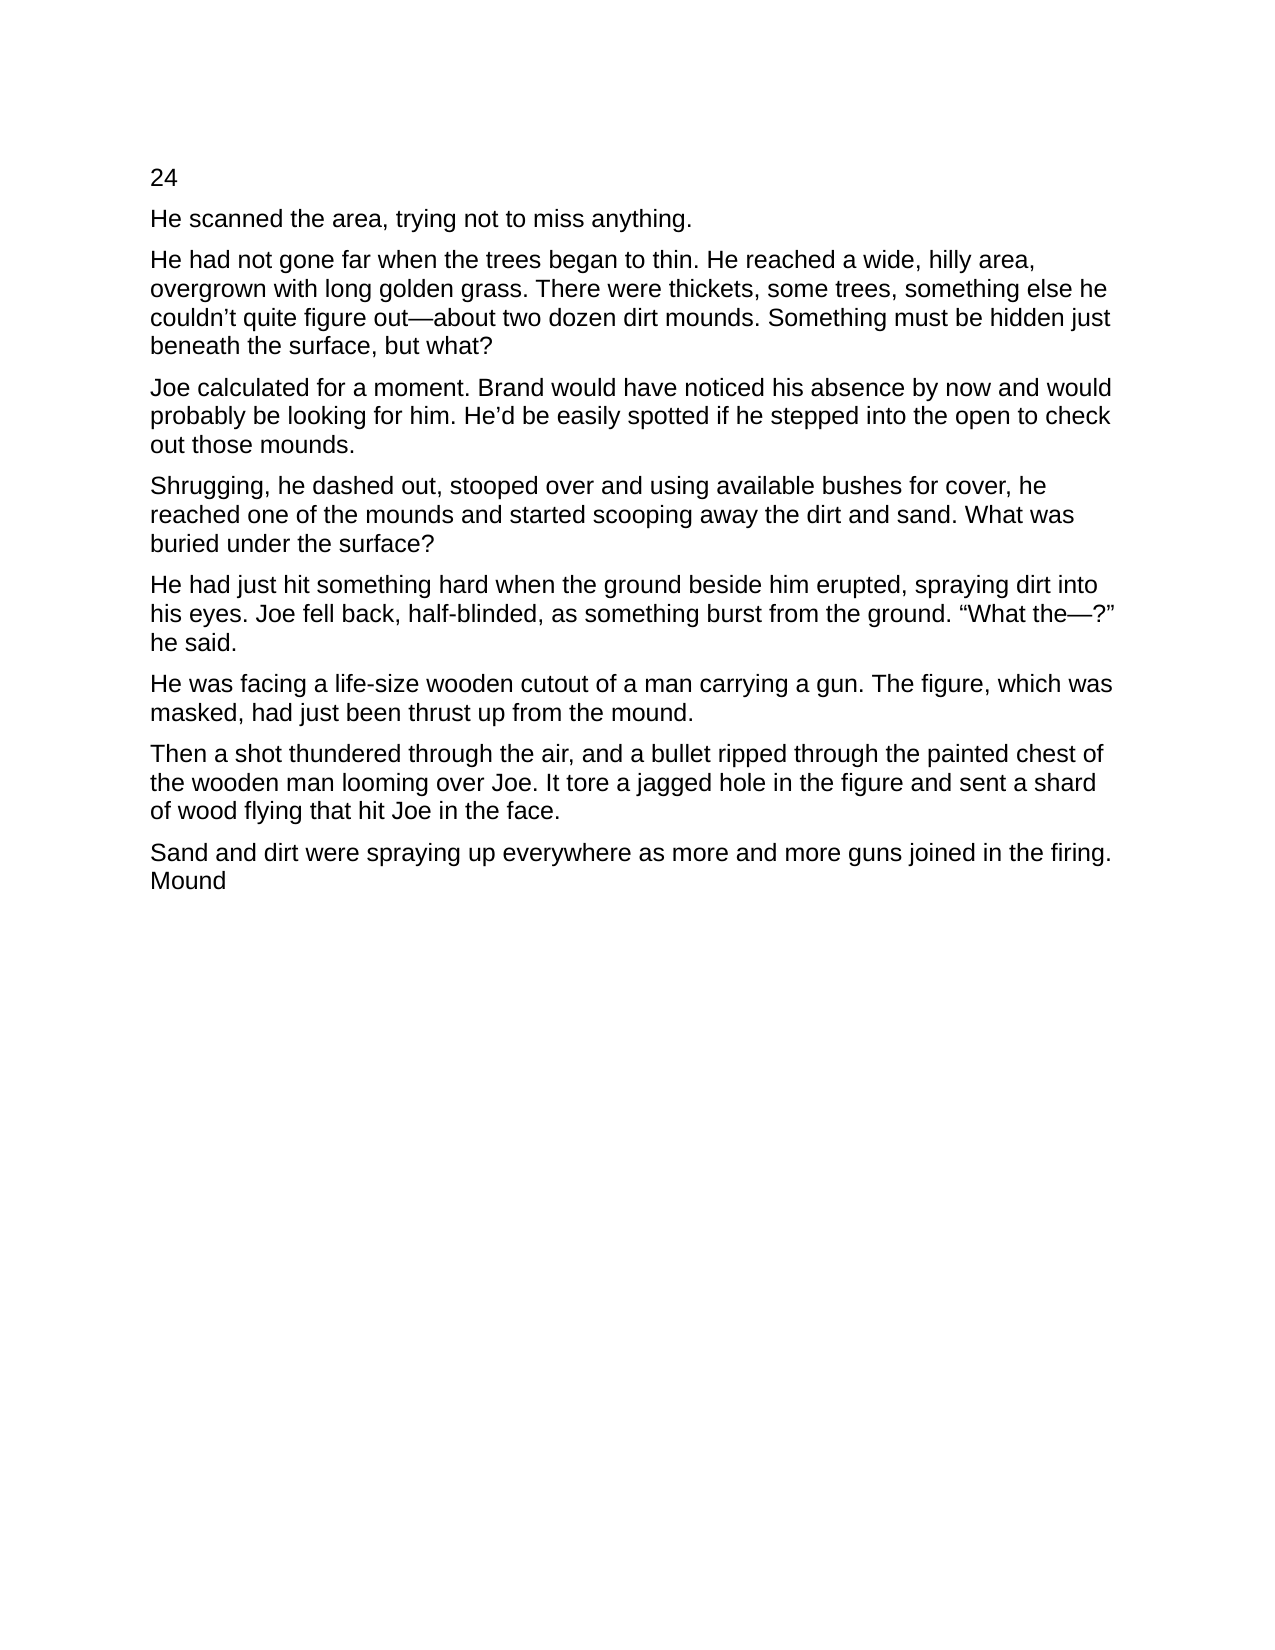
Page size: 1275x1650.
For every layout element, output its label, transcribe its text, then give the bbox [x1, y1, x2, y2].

text He was facing a life-size wooden cutout of a man carrying a gun. The figure, which was masked, had just been thrust up from the mound. [150, 669, 1125, 726]
text 24 [150, 162, 1125, 191]
text Joe calculated for a moment. Brand would have noticed his absence by now and would probably be looking for him. He’d be easily spotted if he stepped into the open to check out those mounds. [150, 372, 1125, 459]
text Sand and dirt were spraying up everywhere as more and more guns joined in the firing. Mound [150, 837, 1125, 895]
text Then a shot thundered through the air, and a bullet ripped through the painted chest of the wooden man looming over Joe. It tore a jagged hole in the figure and sent a shard of wood flying that hit Joe in the face. [150, 739, 1125, 825]
text He scanned the area, trying not to miss anything. [150, 204, 1125, 232]
text Shrugging, he dashed out, stooped over and using available bushes for cover, he reached one of the mounds and started scooping away the dirt and sand. What was buried under the surface? [150, 471, 1125, 557]
text He had just hit something hard when the ground beside him erupted, spraying dirt into his eyes. Joe fell back, half-blinded, as something burst from the ground. “What the—?” he said. [150, 570, 1125, 656]
text He had not gone far when the trees began to thin. He reached a wide, hilly area, overgrown with long golden grass. There were thickets, some trees, something else he couldn’t quite figure out—about two dozen dirt mounds. Something must be hidden just beneath the surface, but what? [150, 245, 1125, 360]
